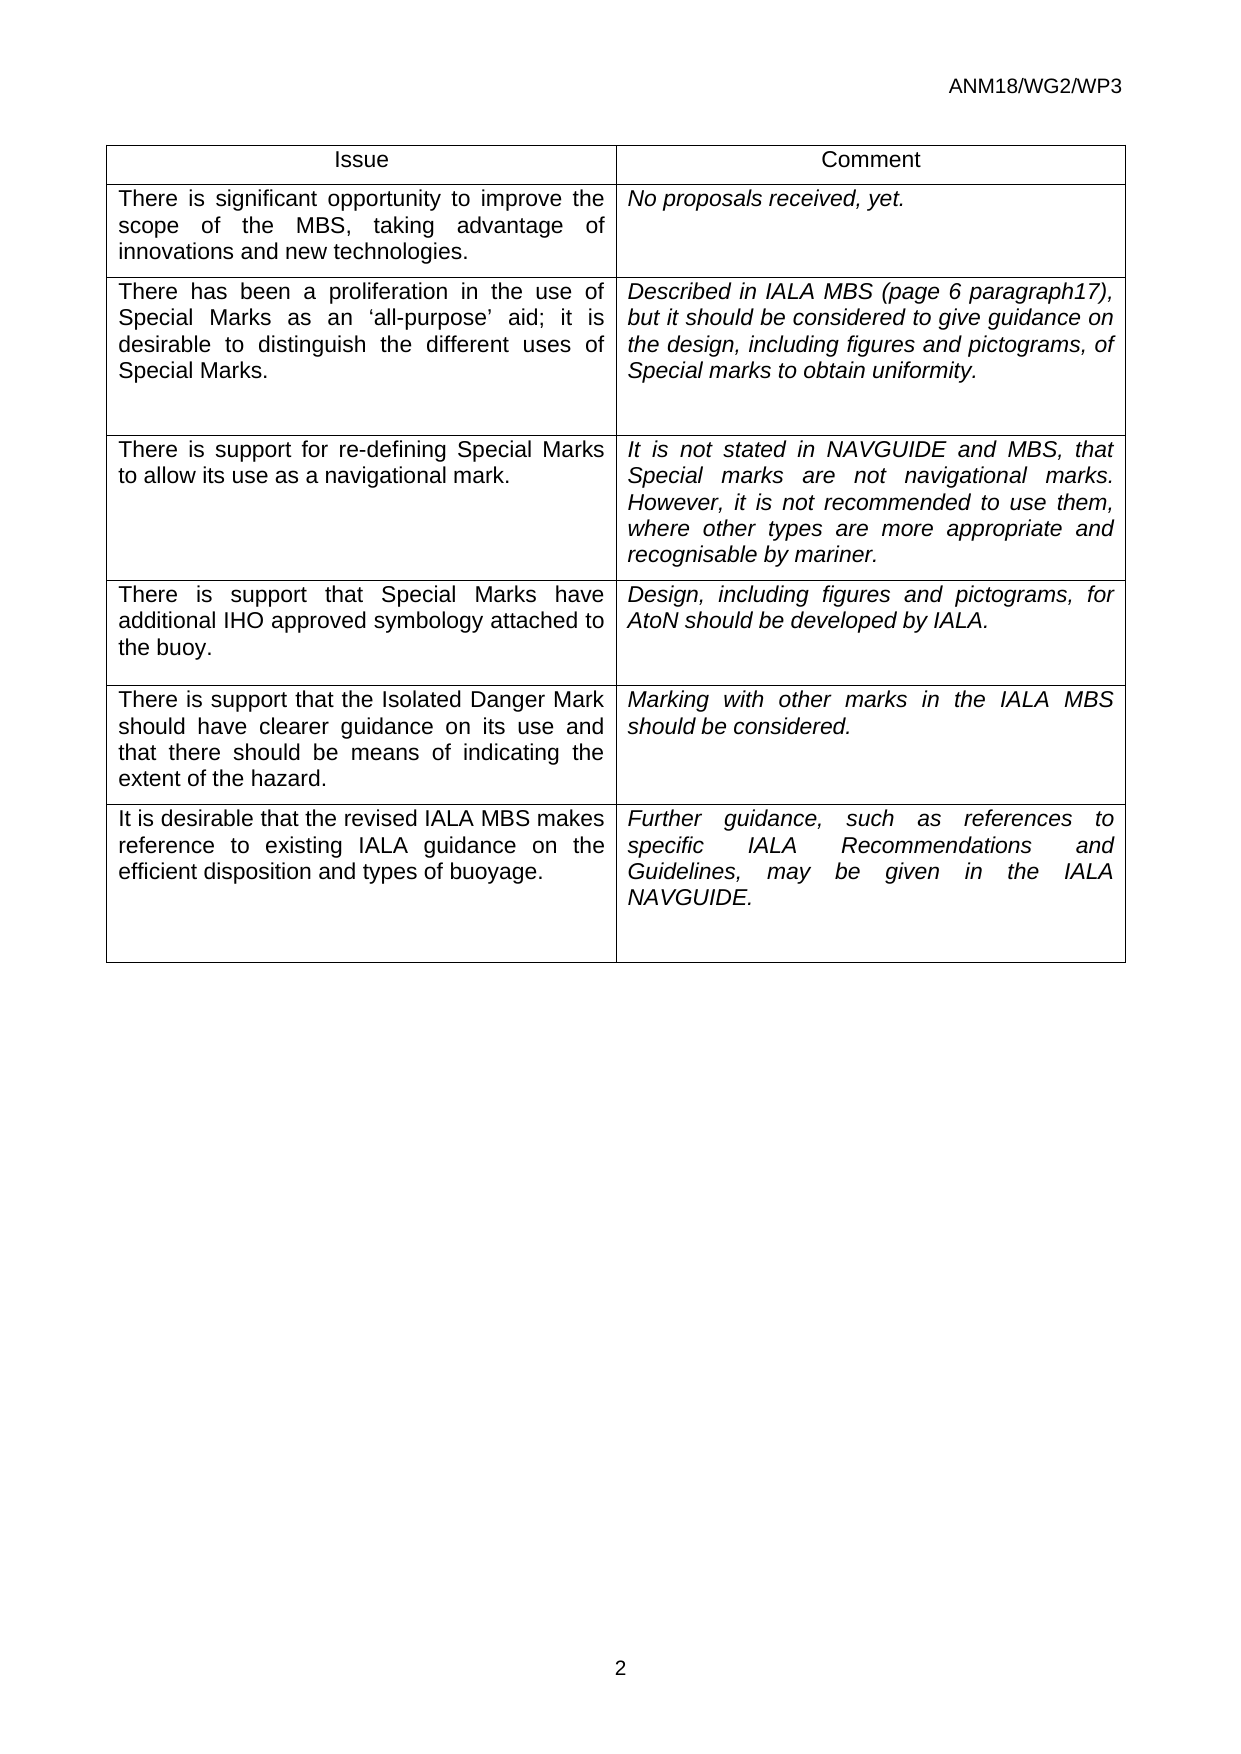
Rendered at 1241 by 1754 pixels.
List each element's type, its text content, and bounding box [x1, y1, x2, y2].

table_cell There has been a proliferation in the use of Special Marks as an ‘all-purpose’ aid; it is desirable to distinguish the different uses of Special Marks. [107, 278, 616, 435]
table_cell Described in IALA MBS (page 6 paragraph17), but it should be considered to give guidance on the design, including figures and pictograms, of Special marks to obtain uniformity. [617, 278, 1125, 435]
table_cell No proposals received, yet. [617, 185, 1125, 277]
table_header Comment [617, 146, 1125, 184]
table_cell It is not stated in NAVGUIDE and MBS, that Special marks are not navigational marks. However, it is not recommended to use them, where other types are more appropriate and recognisable by mariner. [617, 436, 1125, 580]
table_cell There is significant opportunity to improve the scope of the MBS, taking advantage of innovations and new technologies. [107, 185, 616, 277]
table_header Issue [107, 146, 616, 184]
table_cell Marking with other marks in the IALA MBS should be considered. [617, 686, 1125, 804]
table_cell Further guidance, such as references to specific IALA Recommendations and Guidelines, may be given in the IALA NAVGUIDE. [617, 805, 1125, 962]
table_cell There is support that the Isolated Danger Mark should have clearer guidance on its use and that there should be means of indicating the extent of the hazard. [107, 686, 616, 804]
table_cell Design, including figures and pictograms, for AtoN should be developed by IALA. [617, 581, 1125, 685]
table_cell There is support for re-defining Special Marks to allow its use as a navigational mark. [107, 436, 616, 580]
table_cell There is support that Special Marks have additional IHO approved symbology attached to the buoy. [107, 581, 616, 685]
table_cell It is desirable that the revised IALA MBS makes reference to existing IALA guidance on the efficient disposition and types of buoyage. [107, 805, 616, 962]
